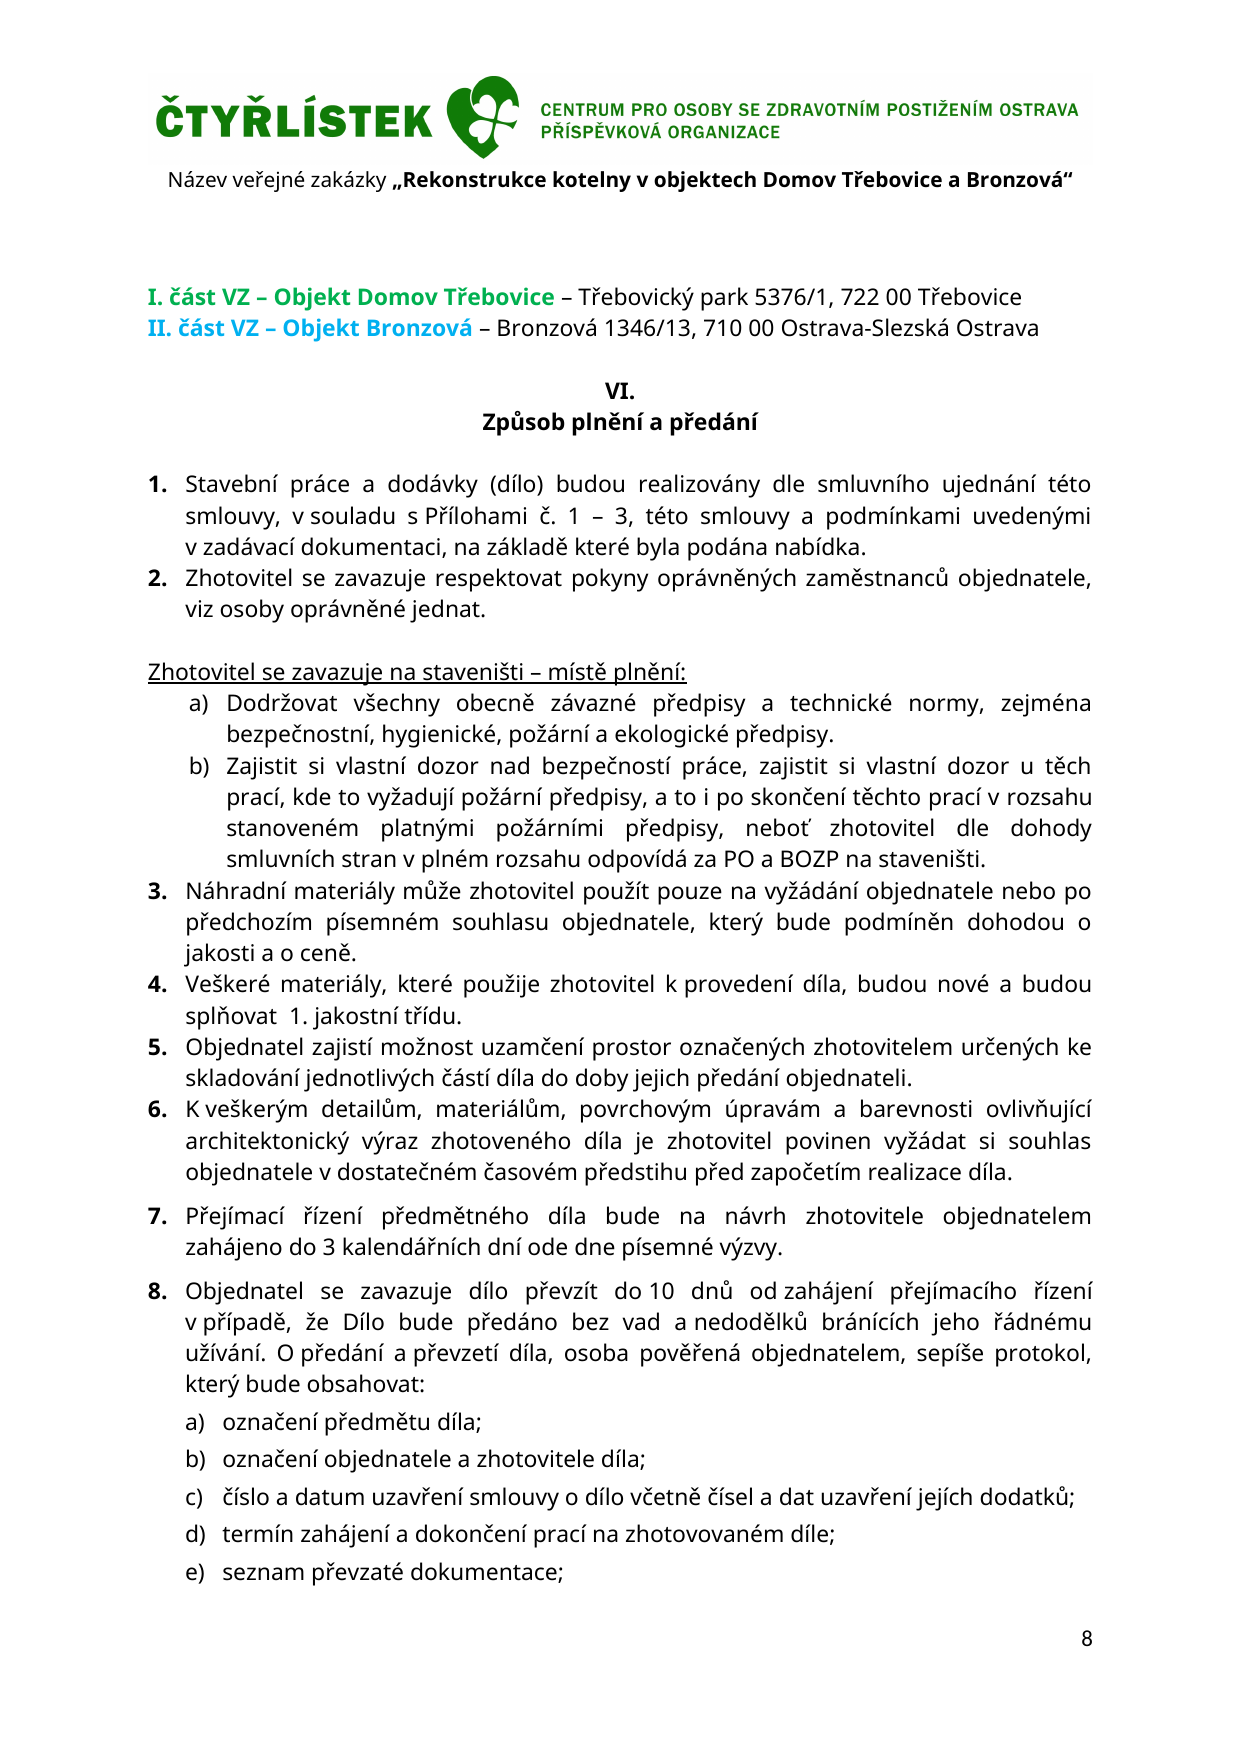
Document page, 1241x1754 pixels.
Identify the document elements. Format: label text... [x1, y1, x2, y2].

list Stavební práce a dodávky (dílo) budou realizovány dle smluvního ujednání této smlouvy, v souladu s Přílohami č. 1 – 3, této smlouvy a podmínkami uvedenými v zadávací dokumentaci, na základě které byla podána nabídka. [148, 468, 1093, 562]
list označení objednatele a zhotovitele díla; [185, 1443, 1093, 1475]
list termín zahájení a dokončení prací na zhotovovaném díle; [185, 1518, 1093, 1550]
list číslo a datum uzavření smlouvy o dílo včetně čísel a dat uzavření jejích dodatků; [185, 1481, 1093, 1512]
text VI. [148, 375, 1093, 406]
list Veškeré materiály, které použije zhotovitel k provedení díla, budou nové a budou splňovat 1. jakostní třídu. [148, 968, 1093, 1031]
text I. část VZ – Objekt Domov Třebovice – Třebovický park 5376/1, 722 00 Třebovice [148, 281, 1093, 312]
list K veškerým detailům, materiálům, povrchovým úpravám a barevnosti ovlivňující architektonický výraz zhotoveného díla je zhotovitel povinen vyžádat si souhlas objednatele v dostatečném časovém předstihu před započetím realizace díla. [148, 1093, 1093, 1187]
list seznam převzaté dokumentace; [185, 1556, 1093, 1587]
text Zhotovitel se zavazuje na staveništi – místě plnění: [148, 625, 1093, 687]
list Přejímací řízení předmětného díla bude na návrh zhotovitele objednatelem zahájeno do 3 kalendářních dní ode dne písemné výzvy. [148, 1200, 1093, 1262]
text II. část VZ – Objekt Bronzová – Bronzová 1346/13, 710 00 Ostrava-Slezská Ostrava [148, 312, 1093, 343]
list Objednatel zajistí možnost uzamčení prostor označených zhotovitelem určených ke skladování jednotlivých částí díla do doby jejich předání objednateli. [148, 1031, 1093, 1093]
list označení předmětu díla; [185, 1406, 1093, 1437]
list Zajistit si vlastní dozor nad bezpečností práce, zajistit si vlastní dozor u těch prací, kde to vyžadují požární předpisy, a to i po skončení těchto prací v rozsahu stanoveném platnými požárními předpisy, neboť zhotovitel dle dohody smluvních stran v plném rozsahu odpovídá za PO a BOZP na staveništi. [188, 750, 1093, 875]
list Objednatel se zavazuje dílo převzít do 10 dnů od zahájení přejímacího řízení v případě, že Dílo bude předáno bez vad a nedodělků bránících jeho řádnému užívání. O předání a převzetí díla, osoba pověřená objednatelem, sepíše protokol, který bude obsahovat: [148, 1275, 1093, 1400]
list Dodržovat všechny obecně závazné předpisy a technické normy, zejména bezpečnostní, hygienické, požární a ekologické předpisy. [188, 687, 1093, 750]
picture [147, 73, 1094, 165]
text Způsob plnění a předání [148, 406, 1093, 437]
list Zhotovitel se zavazuje respektovat pokyny oprávněných zaměstnanců objednatele, viz osoby oprávněné jednat. [148, 562, 1093, 625]
list Náhradní materiály může zhotovitel použít pouze na vyžádání objednatele nebo po předchozím písemném souhlasu objednatele, který bude podmíněn dohodou o jakosti a o ceně. [148, 875, 1093, 968]
